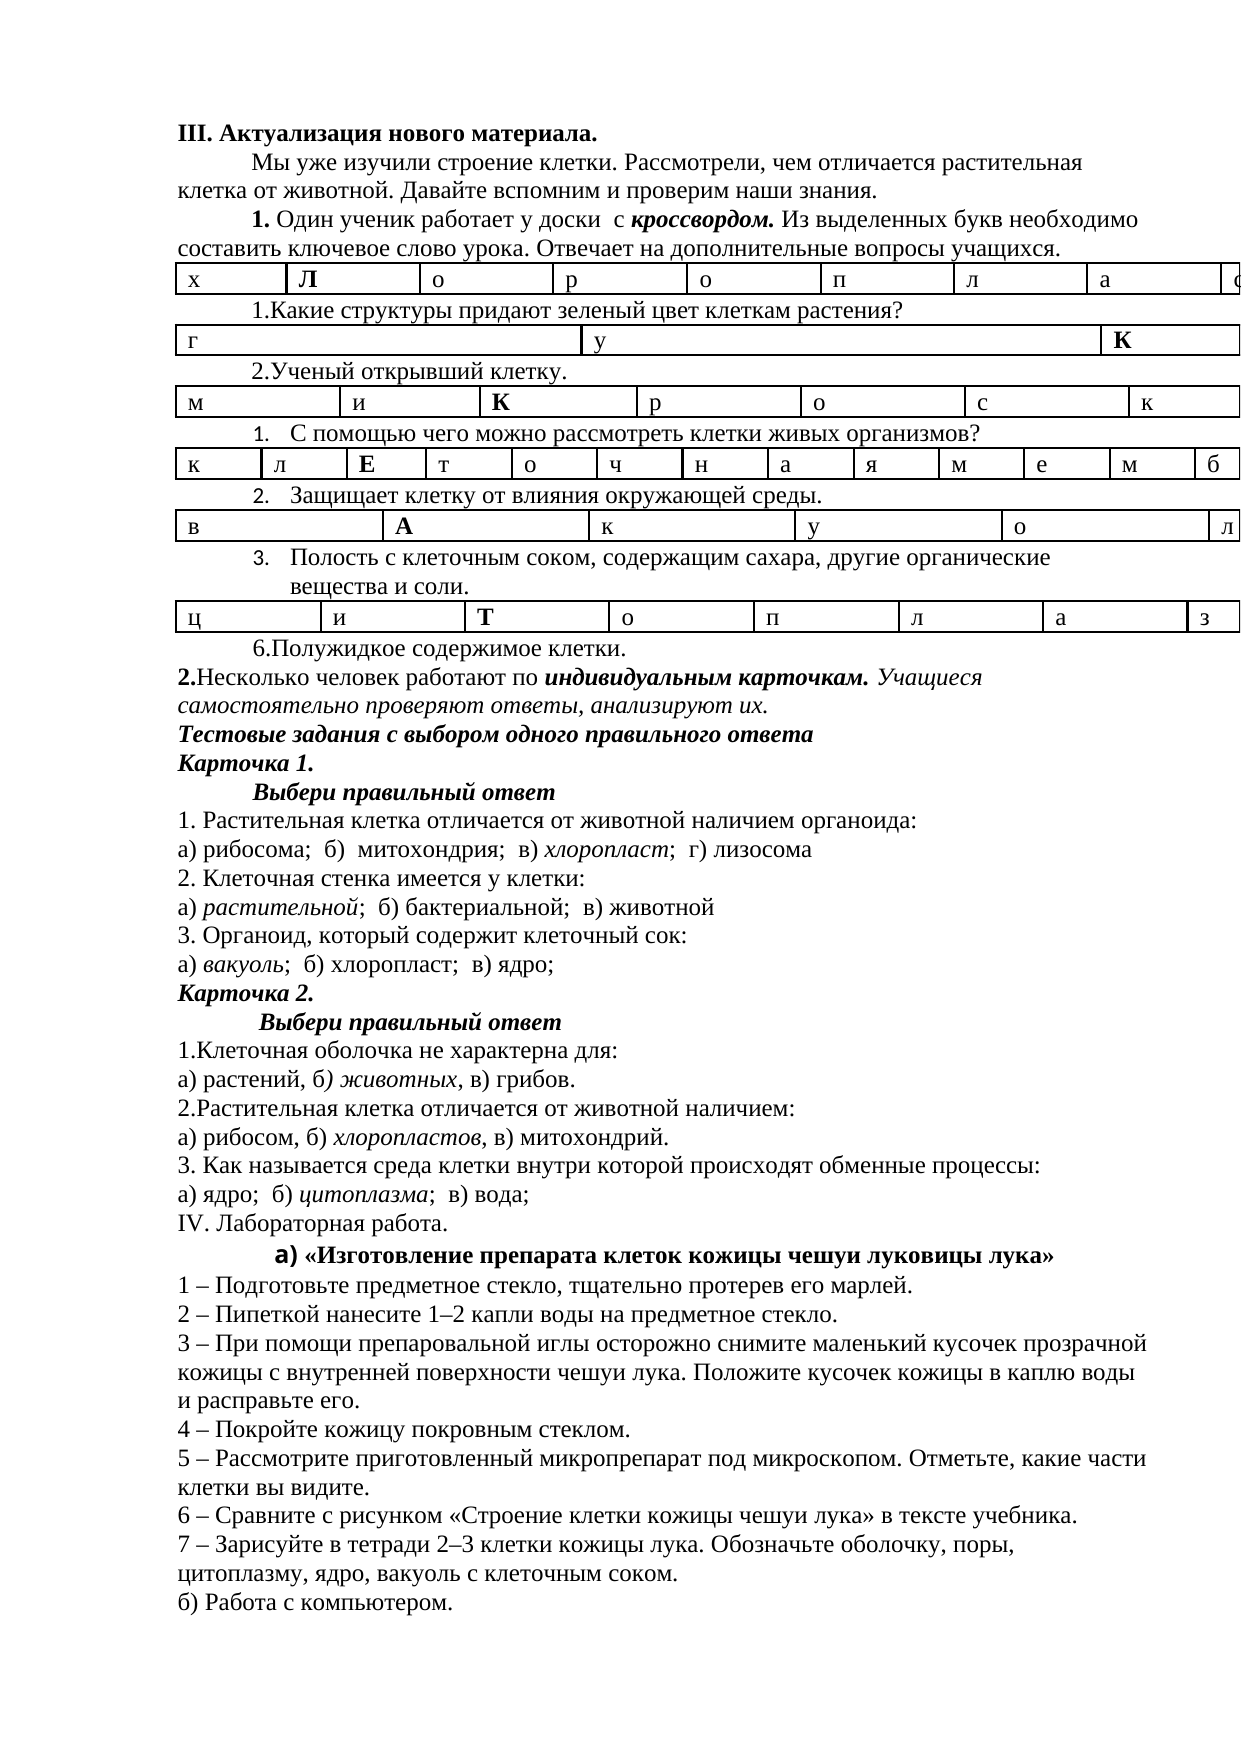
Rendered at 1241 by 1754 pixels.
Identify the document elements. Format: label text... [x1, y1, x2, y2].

table_header р [638, 387, 800, 416]
table_header м [177, 387, 339, 416]
table_header к [177, 449, 260, 478]
table_header л [900, 602, 1042, 631]
text 5 – Рассмотрите приготовленный микропрепарат под микроскопом. Отметьте, какие части клетки вы видите. [177, 1443, 1152, 1501]
table_header К [1102, 326, 1239, 354]
table_header а [1044, 602, 1186, 631]
table_header о [513, 449, 596, 478]
table_header о [802, 387, 964, 416]
table_header Е [348, 449, 425, 478]
table_header л [1210, 511, 1239, 540]
text 1. Один ученик работает у доски с кроссвордом. Из выделенных букв необходимо составить ключевое слово урока. Отвечает на дополнительные вопросы учащихся. [177, 204, 1152, 262]
table_header с [1222, 264, 1239, 293]
table_header п [755, 602, 898, 631]
table_header и [322, 602, 464, 631]
text III. Актуализация нового материала. [177, 118, 1152, 147]
table_header о [610, 602, 753, 631]
table_header м [1111, 449, 1194, 478]
text 7 – Зарисуйте в тетради 2–3 клетки кожицы лука. Обозначьте оболочку, поры, цитоплазму, ядро, вакуоль с клеточным соком. [177, 1529, 1152, 1587]
text 3. Как называется среда клетки внутри которой происходят обменные процессы: [177, 1150, 1152, 1179]
text 4 – Покройте кожицу покровным стеклом. [177, 1414, 1152, 1443]
table_header о [421, 264, 552, 293]
text Карточка 1. [177, 748, 1152, 777]
table_header Л [288, 264, 419, 293]
table_header Т [466, 602, 608, 631]
text а) рибосом, б) хлоропластов, в) митохондрий. [177, 1122, 1152, 1150]
table_header у [796, 511, 1001, 540]
text 3. Органоид, который содержит клеточный сок: [177, 920, 1152, 949]
table_header о [688, 264, 820, 293]
text а) растительной; б) бактериальной; в) животной [177, 892, 1152, 920]
text 1.Какие структуры придают зеленый цвет клеткам растения? [177, 295, 1152, 323]
text 2.Несколько человек работают по индивидуальным карточкам. Учащиеся самостоятельно проверяют ответы, анализируют их. [177, 662, 1152, 719]
text 1. Растительная клетка отличается от животной наличием органоида: [177, 805, 1152, 834]
text 1.Клеточная оболочка не характерна для: [177, 1035, 1152, 1064]
table_header а [1088, 264, 1220, 293]
table_header ц [177, 602, 320, 631]
table_header А [384, 511, 588, 540]
text а) «Изготовление препарата клеток кожицы чешуи луковицы лука» [177, 1237, 1152, 1271]
text б) Работа с компьютером. [177, 1587, 1152, 1616]
text а) рибосома; б) митохондрия; в) хлоропласт; г) лизосома [177, 834, 1152, 863]
table_header у [583, 326, 1100, 354]
list С помощью чего можно рассмотреть клетки живых организмов? [252, 418, 1152, 447]
table_header г [177, 326, 580, 354]
text 2 – Пипеткой нанесите 1–2 капли воды на предметное стекло. [177, 1299, 1152, 1328]
table_header и [341, 387, 479, 416]
text 2.Ученый открывший клетку. [177, 356, 1152, 385]
list Полость с клеточным соком, содержащим сахара, другие органические вещества и соли. [252, 542, 1152, 600]
table_header с [966, 387, 1128, 416]
text Выбери правильный ответ [252, 777, 1152, 805]
text Мы уже изучили строение клетки. Рассмотрели, чем отличается растительная клетка от животной. Давайте вспомним и проверим наши знания. [177, 147, 1152, 204]
table_header м [940, 449, 1023, 478]
table_header л [263, 449, 346, 478]
table_header к [590, 511, 794, 540]
text Тестовые задания с выбором одного правильного ответа [177, 719, 1152, 748]
table_header я [855, 449, 938, 478]
table_header б [1196, 449, 1239, 478]
table_header е [1025, 449, 1109, 478]
table_header р [554, 264, 686, 293]
text а) ядро; б) цитоплазма; в) вода; [177, 1179, 1152, 1208]
text 2.Растительная клетка отличается от животной наличием: [177, 1093, 1152, 1122]
table_header н [684, 449, 767, 478]
text 1 – Подготовьте предметное стекло, тщательно протерев его марлей. [177, 1271, 1152, 1299]
text 2. Клеточная стенка имеется у клетки: [177, 863, 1152, 892]
text 6.Полужидкое содержимое клетки. [252, 633, 1152, 662]
table_header х [177, 264, 285, 293]
text IV. Лабораторная работа. [177, 1208, 1152, 1237]
table_header К [481, 387, 636, 416]
text Карточка 2. [177, 978, 1152, 1007]
text а) вакуоль; б) хлоропласт; в) ядро; [177, 949, 1152, 978]
table_header т [427, 449, 511, 478]
table_header о [1003, 511, 1208, 540]
text 3 – При помощи препаровальной иглы осторожно снимите маленький кусочек прозрачной кожицы с внутренней поверхности чешуи лука. Положите кусочек кожицы в каплю воды и расправьте его. [177, 1328, 1152, 1414]
table_header в [177, 511, 382, 540]
table_header л [955, 264, 1086, 293]
table_header ч [598, 449, 681, 478]
table_header к [1130, 387, 1239, 416]
text а) растений, б) животных, в) грибов. [177, 1064, 1152, 1093]
table_header з [1189, 602, 1239, 631]
text Выбери правильный ответ [252, 1007, 1152, 1035]
table_header а [769, 449, 853, 478]
list Защищает клетку от влияния окружающей среды. [252, 480, 1152, 509]
text 6 – Сравните с рисунком «Строение клетки кожицы чешуи лука» в тексте учебника. [177, 1501, 1152, 1529]
table_header п [822, 264, 953, 293]
